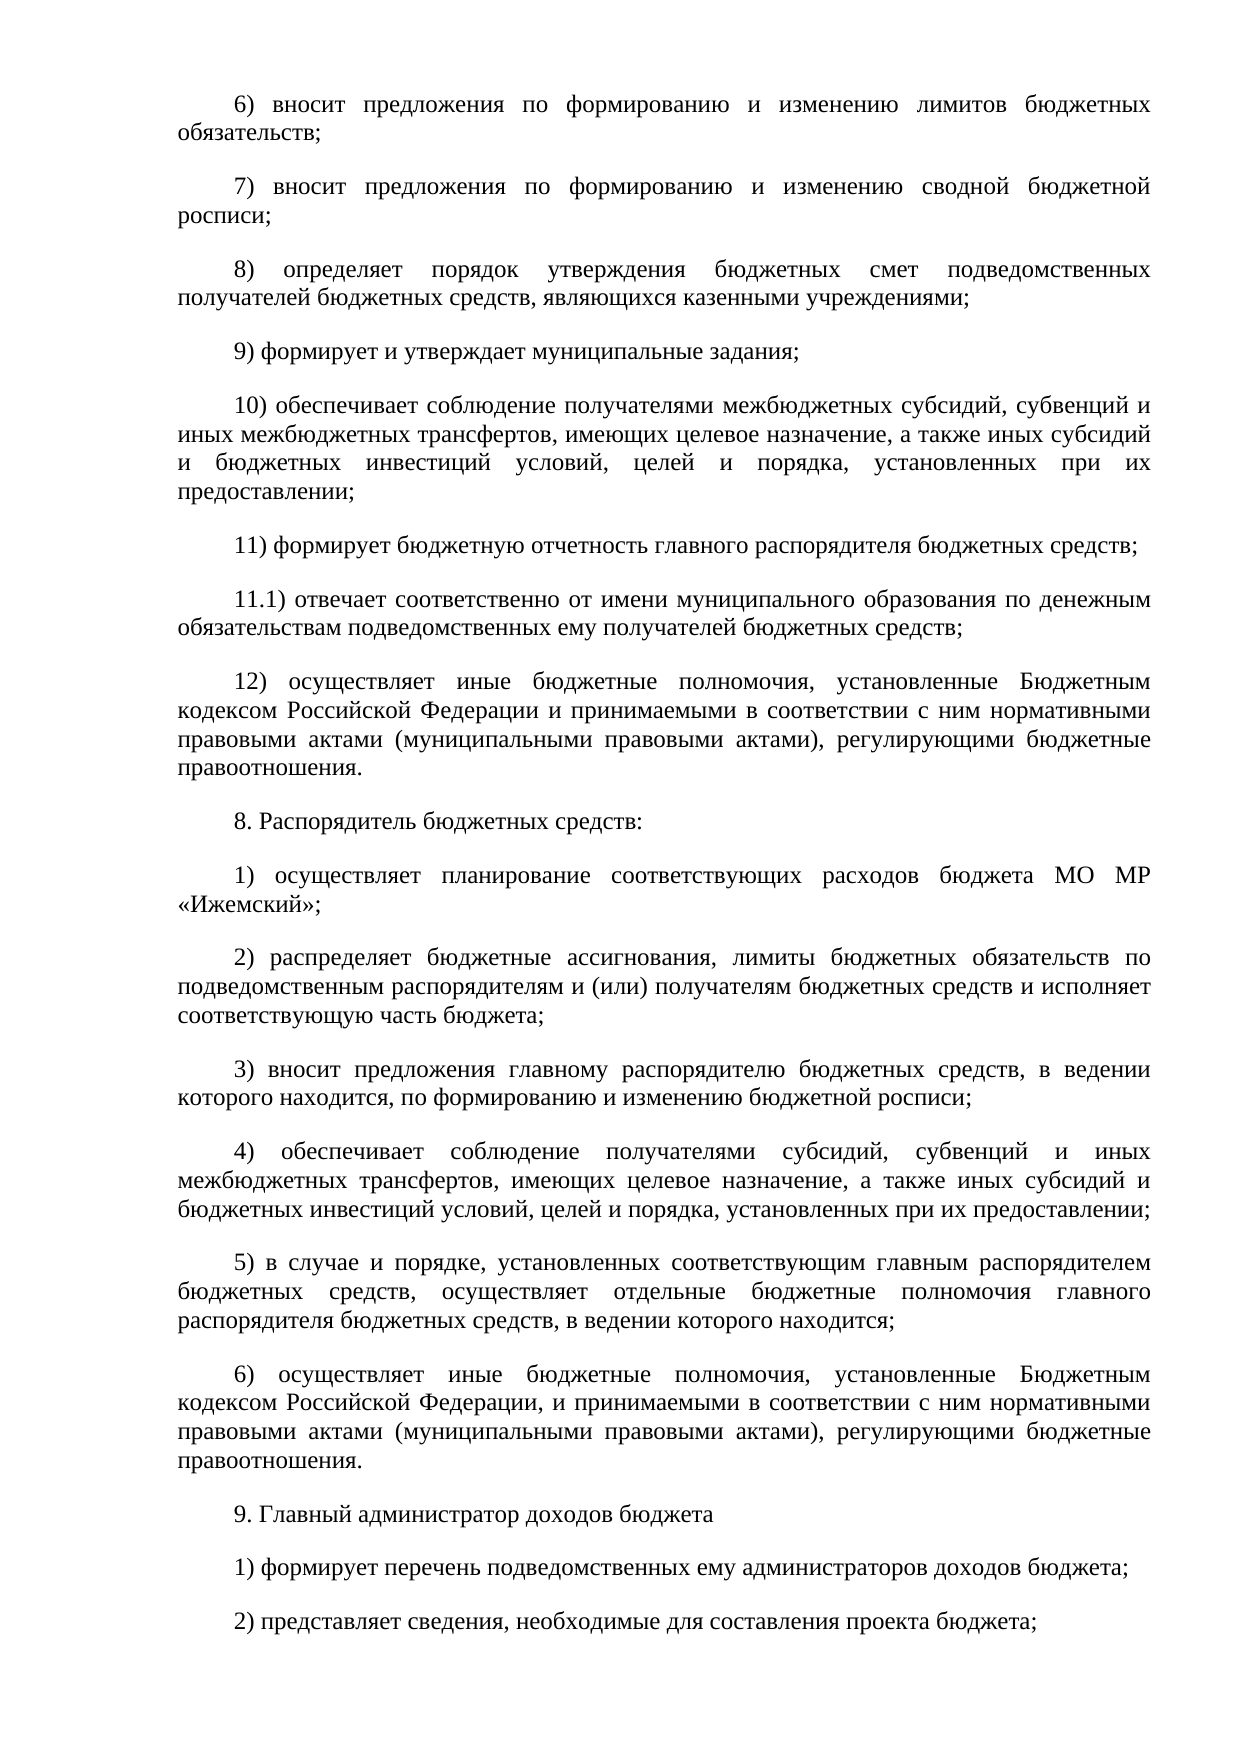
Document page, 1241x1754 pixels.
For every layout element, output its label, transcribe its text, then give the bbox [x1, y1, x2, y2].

text 5) в случае и порядке, установленных соответствующим главным распорядителем бюджетных средств, осуществляет отдельные бюджетные полномочия главного распорядителя бюджетных средств, в ведении которого находится; [177, 1247, 1152, 1334]
text 6) вносит предложения по формированию и изменению лимитов бюджетных обязательств; [177, 89, 1152, 146]
text 7) вносит предложения по формированию и изменению сводной бюджетной росписи; [177, 171, 1152, 229]
text 1) осуществляет планирование соответствующих расходов бюджета МО МР «Ижемский»; [177, 860, 1152, 917]
text 8) определяет порядок утверждения бюджетных смет подведомственных получателей бюджетных средств, являющихся казенными учреждениями; [177, 254, 1152, 311]
text 12) осуществляет иные бюджетные полномочия, установленные Бюджетным кодексом Российской Федерации и принимаемыми в соответствии с ним нормативными правовыми актами (муниципальными правовыми актами), регулирующими бюджетные правоотношения. [177, 666, 1152, 781]
text 2) представляет сведения, необходимые для составления проекта бюджета; [177, 1606, 1152, 1635]
text 3) вносит предложения главному распорядителю бюджетных средств, в ведении которого находится, по формированию и изменению бюджетной росписи; [177, 1054, 1152, 1111]
text 9) формирует и утверждает муниципальные задания; [177, 336, 1152, 365]
text 4) обеспечивает соблюдение получателями субсидий, субвенций и иных межбюджетных трансфертов, имеющих целевое назначение, а также иных субсидий и бюджетных инвестиций условий, целей и порядка, установленных при их предоставлении; [177, 1136, 1152, 1222]
text 11) формирует бюджетную отчетность главного распорядителя бюджетных средств; [177, 530, 1152, 559]
text 8. Распорядитель бюджетных средств: [177, 806, 1152, 835]
text 2) распределяет бюджетные ассигнования, лимиты бюджетных обязательств по подведомственным распорядителям и (или) получателям бюджетных средств и исполняет соответствующую часть бюджета; [177, 942, 1152, 1029]
text 11.1) отвечает соответственно от имени муниципального образования по денежным обязательствам подведомственных ему получателей бюджетных средств; [177, 584, 1152, 641]
text 9. Главный администратор доходов бюджета [177, 1499, 1152, 1527]
text 1) формирует перечень подведомственных ему администраторов доходов бюджета; [177, 1552, 1152, 1581]
text 10) обеспечивает соблюдение получателями межбюджетных субсидий, субвенций и иных межбюджетных трансфертов, имеющих целевое назначение, а также иных субсидий и бюджетных инвестиций условий, целей и порядка, установленных при их предоставлении; [177, 390, 1152, 505]
text 6) осуществляет иные бюджетные полномочия, установленные Бюджетным кодексом Российской Федерации, и принимаемыми в соответствии с ним нормативными правовыми актами (муниципальными правовыми актами), регулирующими бюджетные правоотношения. [177, 1359, 1152, 1474]
